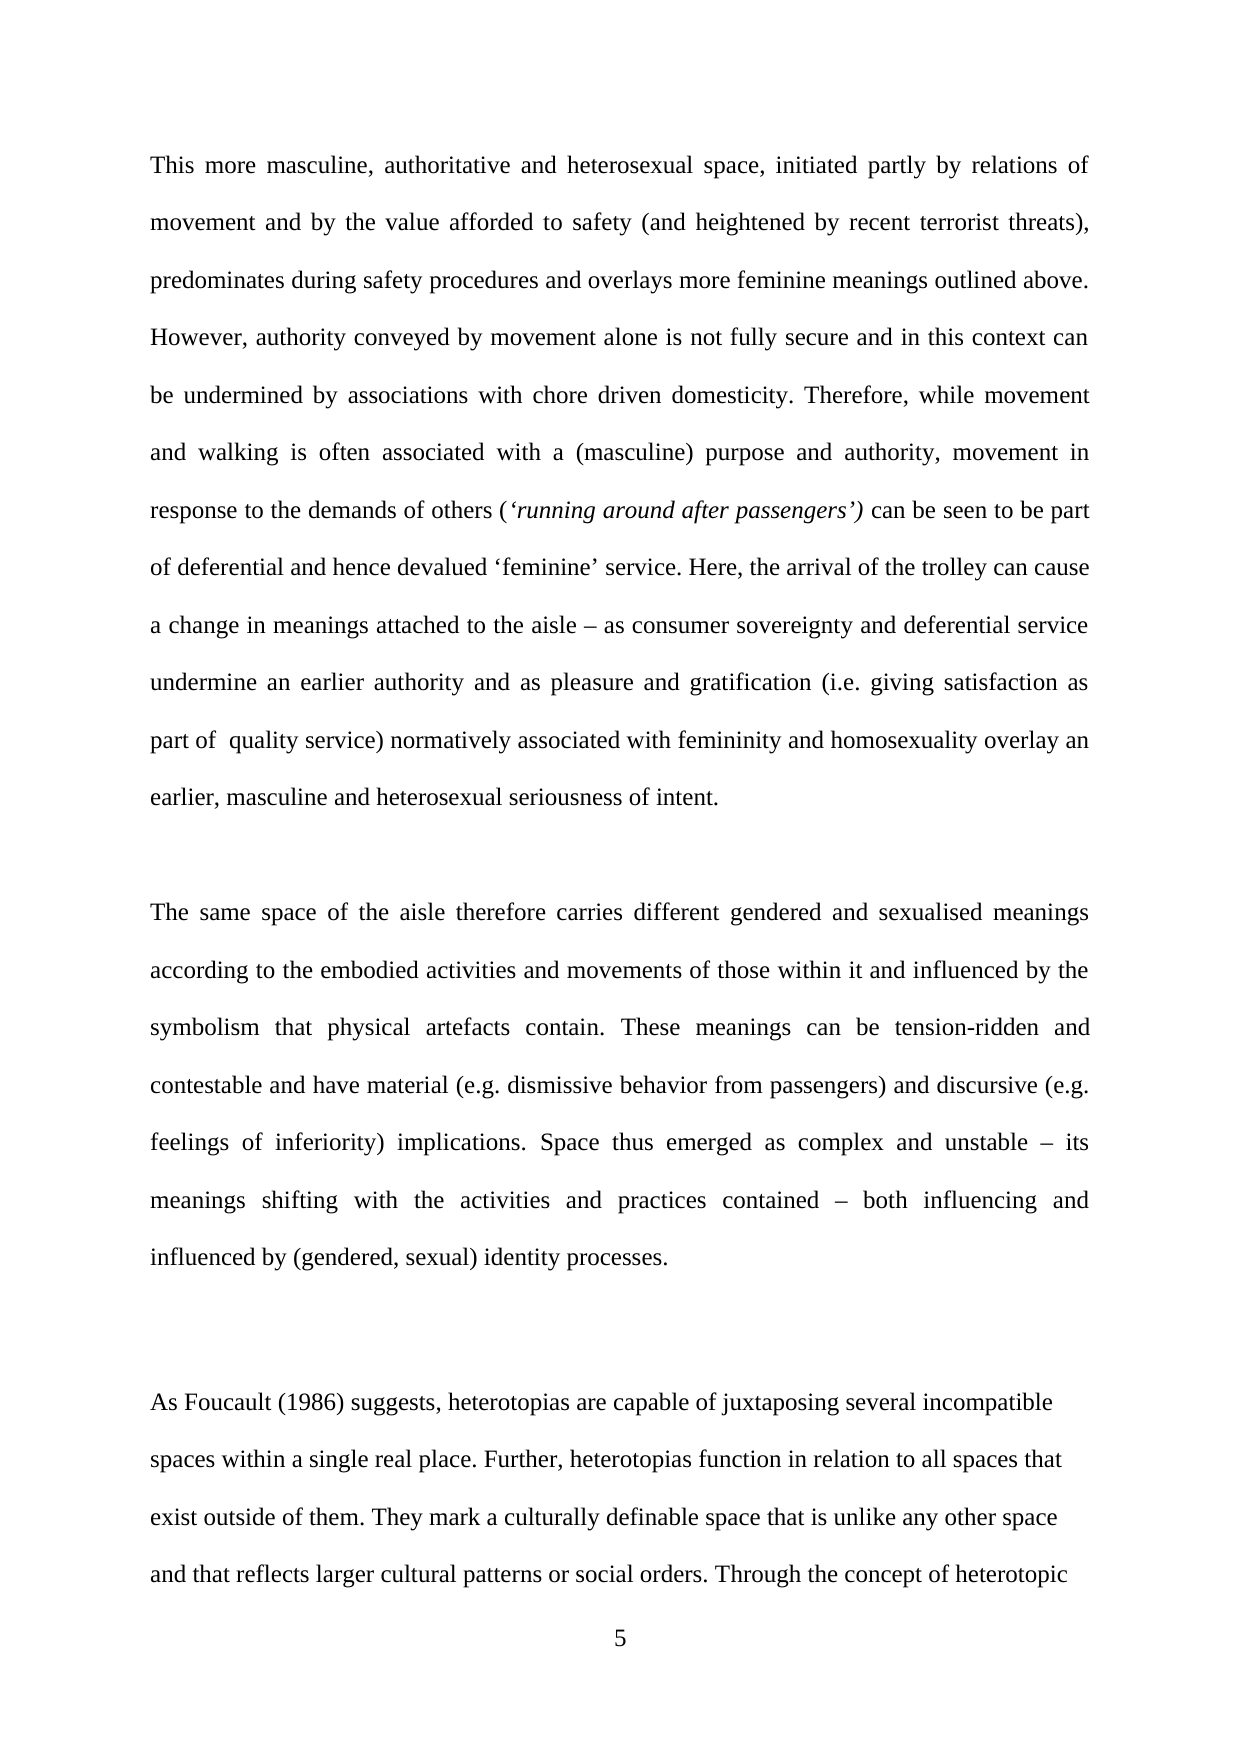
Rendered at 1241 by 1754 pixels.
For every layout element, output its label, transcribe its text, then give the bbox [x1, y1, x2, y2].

text This more masculine, authoritative and heterosexual space, initiated partly by relations of movement and by the value afforded to safety (and heightened by recent terrorist threats), predominates during safety procedures and overlays more feminine meanings outlined above. However, authority conveyed by movement alone is not fully secure and in this context can be undermined by associations with chore driven domesticity. Therefore, while movement and walking is often associated with a (masculine) purpose and authority, movement in response to the demands of others (‘running around after passengers’) can be seen to be part of deferential and hence devalued ‘feminine’ service. Here, the arrival of the trolley can cause a change in meanings attached to the aisle – as consumer sovereignty and deferential service undermine an earlier authority and as pleasure and gratification (i.e. giving satisfaction as part of quality service) normatively associated with femininity and homosexuality overlay an earlier, masculine and heterosexual seriousness of intent. [150, 150, 1090, 811]
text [150, 1387, 1090, 1588]
text The same space of the aisle therefore carries different gendered and sexualised meanings according to the embodied activities and movements of those within it and influenced by the symbolism that physical artefacts contain. These meanings can be tension-ridden and contestable and have material (e.g. dismissive behavior from passengers) and discursive (e.g. feelings of inferiority) implications. Space thus emerged as complex and unstable – its meanings shifting with the activities and practices contained – both influencing and influenced by (gendered, sexual) identity processes. [150, 897, 1090, 1271]
